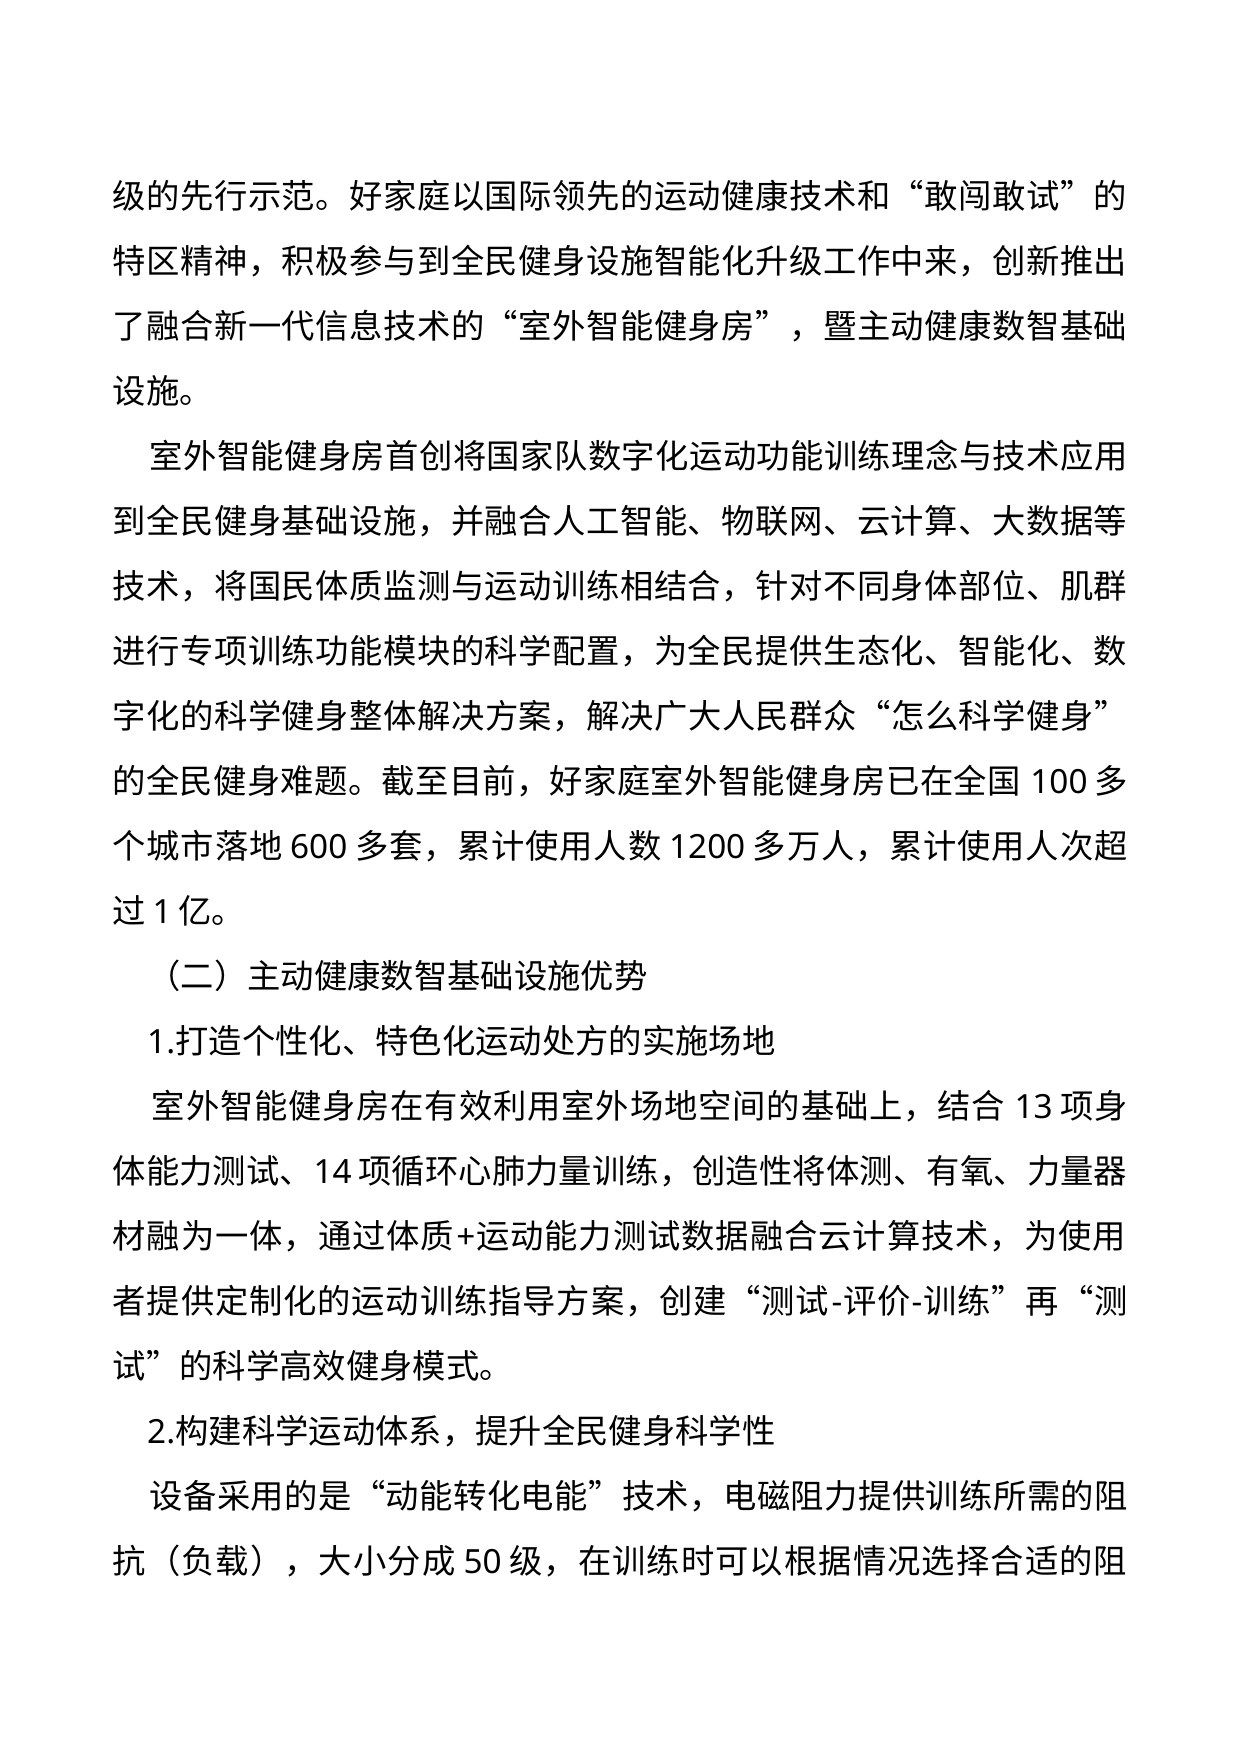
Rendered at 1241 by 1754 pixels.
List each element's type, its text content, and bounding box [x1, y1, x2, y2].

text （二）主动健康数智基础设施优势 [112, 942, 1128, 1007]
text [112, 1462, 1128, 1592]
text 2.构建科学运动体系，提升全民健身科学性 [112, 1397, 1128, 1462]
text 1.打造个性化、特色化运动处方的实施场地 [112, 1007, 1128, 1072]
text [112, 162, 1128, 422]
text 室外智能健身房在有效利用室外场地空间的基础上，结合13项身体能力测试、14项循环心肺力量训练，创造性将体测、有氧、力量器材融为一体，通过体质+运动能力测试数据融合云计算技术，为使用者提供定制化的运动训练指导方案，创建“测试-评价-训练”再“测试”的科学高效健身模式。 [112, 1072, 1128, 1397]
text 室外智能健身房首创将国家队数字化运动功能训练理念与技术应用到全民健身基础设施，并融合人工智能、物联网、云计算、大数据等技术，将国民体质监测与运动训练相结合，针对不同身体部位、肌群进行专项训练功能模块的科学配置，为全民提供生态化、智能化、数字化的科学健身整体解决方案，解决广大人民群众“怎么科学健身”的全民健身难题。截至目前，好家庭室外智能健身房已在全国100多个城市落地600多套，累计使用人数1200多万人，累计使用人次超过1亿。 [112, 422, 1128, 942]
